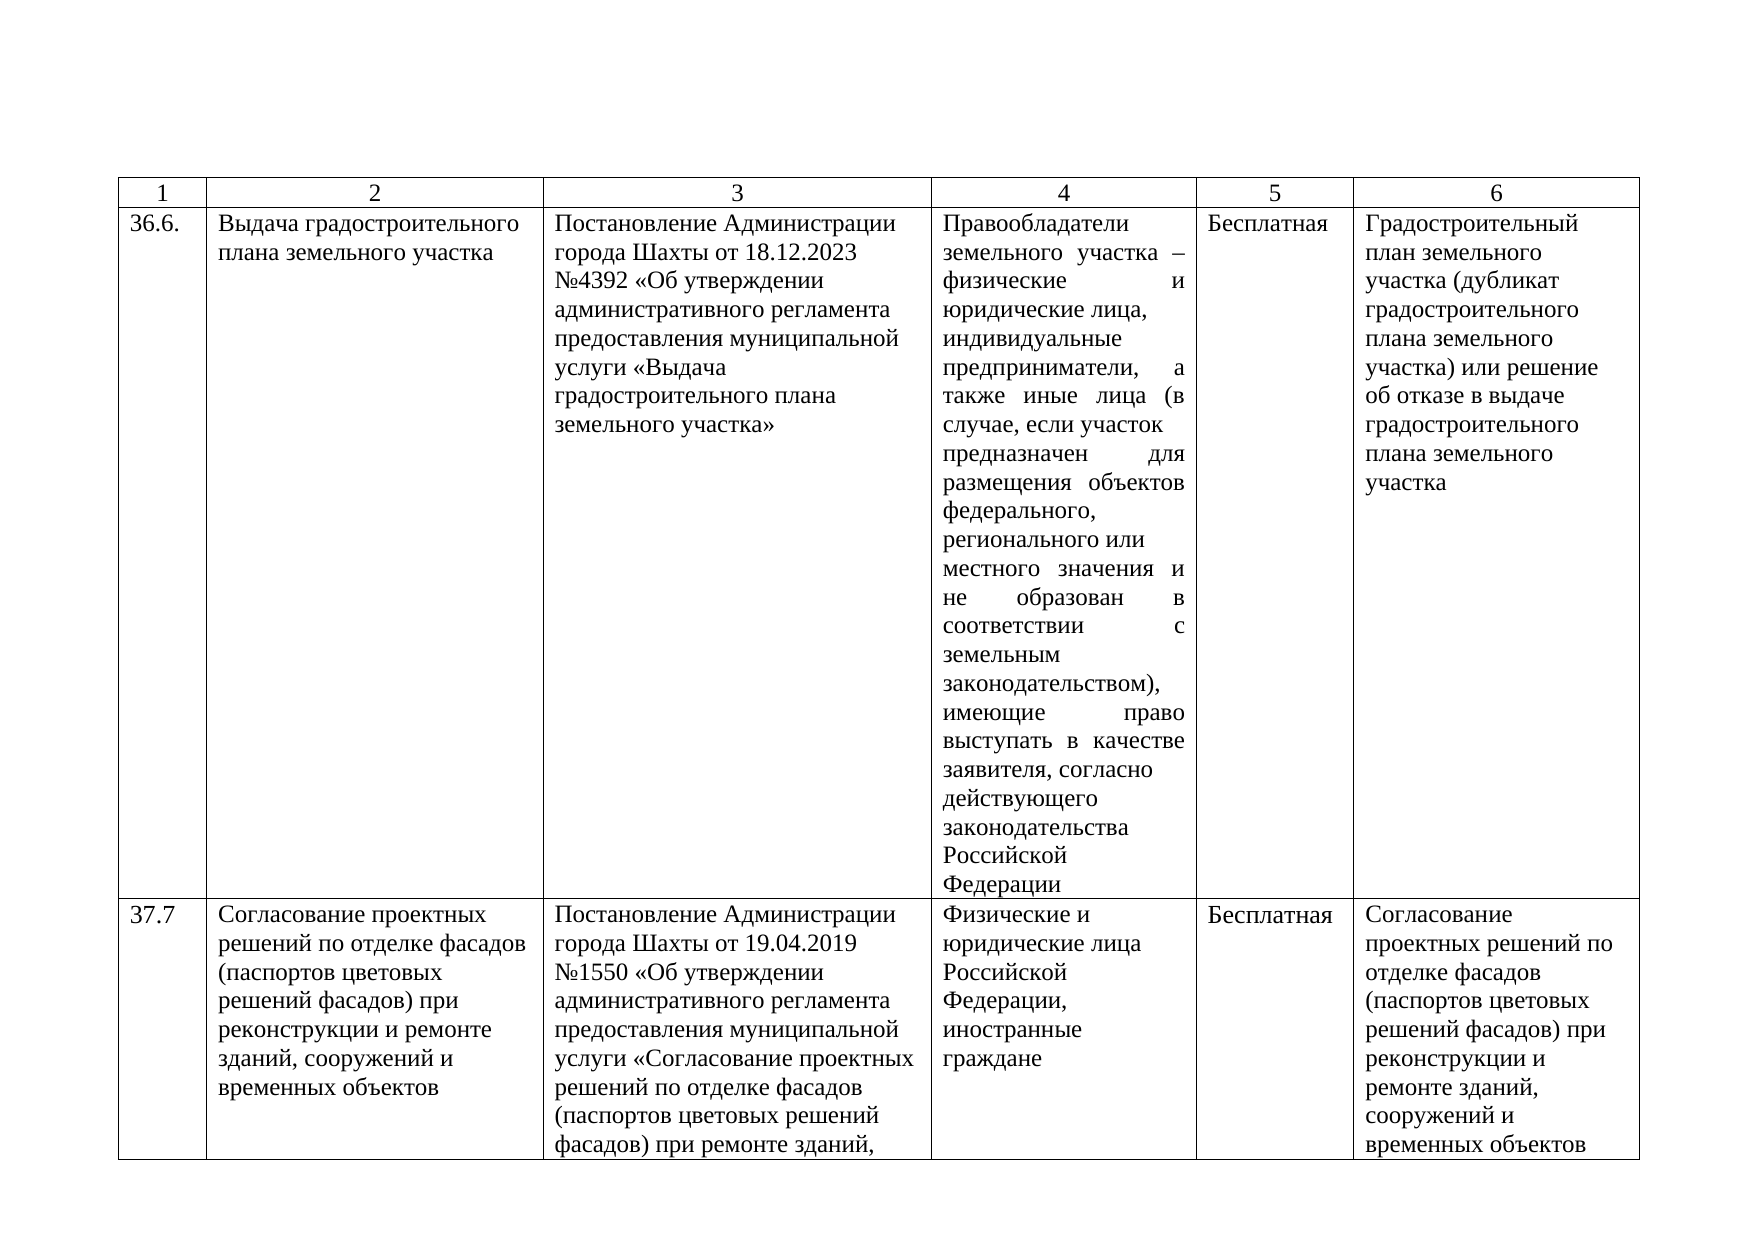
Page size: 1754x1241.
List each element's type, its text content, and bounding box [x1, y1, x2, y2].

table_cell Постановление Администрации города Шахты от 18.12.2023 №4392 «Об утверждении административного регламента предоставления муниципальной услуги «Выдача градостроительного плана земельного участка» [544, 208, 931, 898]
table_header 3 [544, 178, 931, 207]
table_cell Выдача градостроительного плана земельного участка [207, 208, 543, 898]
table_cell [1354, 899, 1639, 1159]
table_cell Бесплатная [1197, 899, 1353, 1159]
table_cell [544, 899, 931, 1159]
table_cell Бесплатная [1197, 208, 1353, 898]
table_header 1 [119, 178, 206, 207]
table_header 6 [1354, 178, 1639, 207]
table_cell 36.6. [119, 208, 206, 898]
table_header 2 [207, 178, 543, 207]
table_cell Правообладатели земельного участка – физические и юридические лица, индивидуальные предприниматели, а также иные лица (в случае, если участок предназначен для размещения объектов федерального, регионального или местного значения и не образован в соответствии с земельным законодательством), имеющие право выступать в качестве заявителя, согласно действующего законодательства Российской Федерации [932, 208, 1196, 898]
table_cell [207, 899, 543, 1159]
table_cell Градостроительный план земельного участка (дубликат градостроительного плана земельного участка) или решение об отказе в выдаче градостроительного плана земельного участка [1354, 208, 1639, 898]
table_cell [932, 899, 1196, 1159]
table_header 5 [1197, 178, 1353, 207]
table_cell 37.7 [119, 899, 206, 1159]
table_header 4 [932, 178, 1196, 207]
